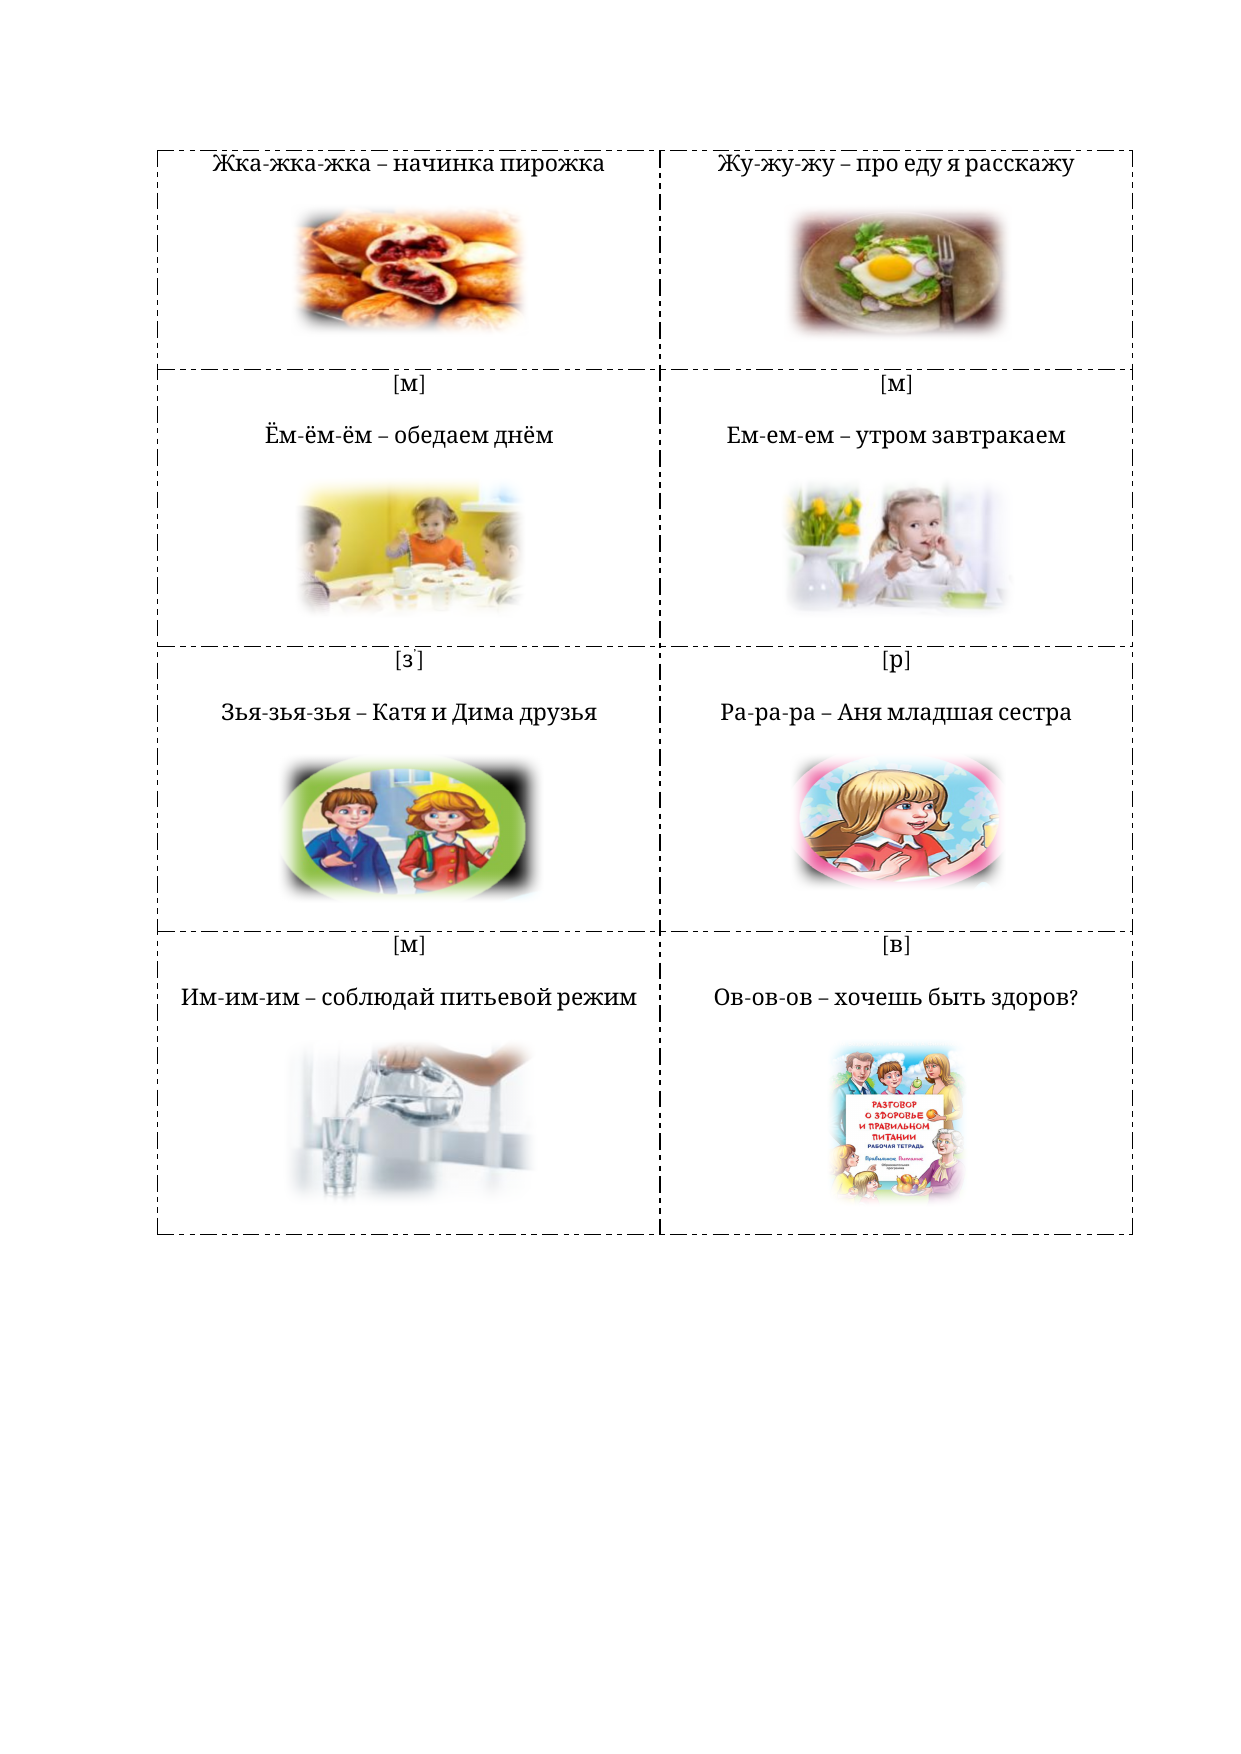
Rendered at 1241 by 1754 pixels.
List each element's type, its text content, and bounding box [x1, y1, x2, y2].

picture [808, 504, 988, 591]
picture [812, 232, 984, 314]
picture [321, 504, 500, 591]
picture [305, 781, 517, 876]
table_cell [р] Ра-ра-ра – Аня младшая сестра [660, 646, 1132, 931]
table_cell [м] Им-им-им – соблюдай питьевой режим [158, 931, 660, 1234]
table_cell [м] Ём-ём-ём – обедаем днём [158, 369, 660, 646]
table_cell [158, 150, 660, 369]
picture [319, 232, 501, 308]
table_cell [м] Ем-ем-ем – утром завтракаем [660, 369, 1132, 646]
table_cell [в] Ов-ов-ов – хочешь быть здоров? [660, 931, 1132, 1234]
picture [311, 1067, 510, 1179]
table_cell [з’] Зья-зья-зья – Катя и Дима друзья [158, 646, 660, 931]
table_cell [660, 150, 1132, 369]
